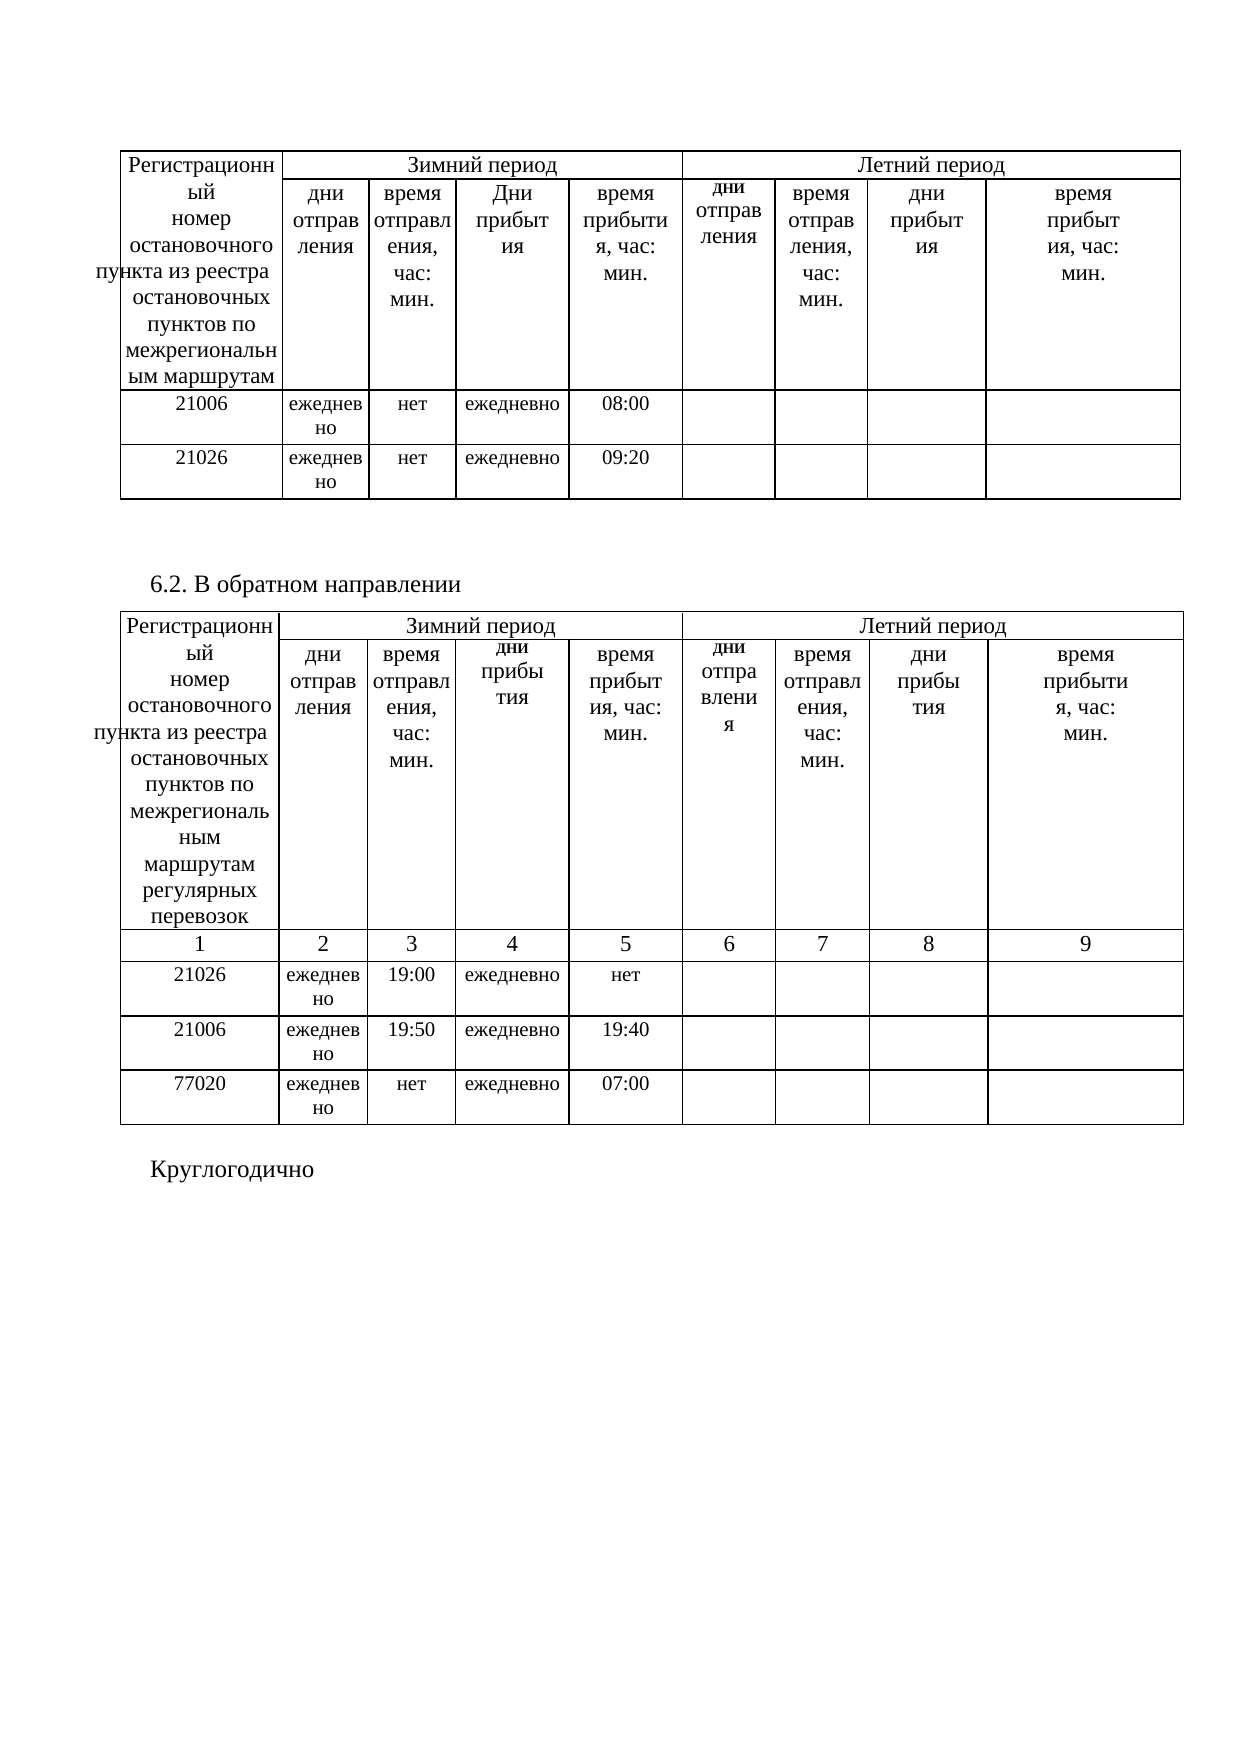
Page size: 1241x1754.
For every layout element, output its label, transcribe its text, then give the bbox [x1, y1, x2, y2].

table_cell ежедневно [280, 1071, 367, 1124]
table_cell ежедневно [283, 445, 368, 498]
table_cell 21006 [121, 391, 282, 444]
table_cell ДНИ прибы тия [456, 640, 568, 929]
table_cell Дни прибыт ия [457, 180, 568, 389]
table_cell 6 [683, 930, 775, 961]
table_cell ежедневно [456, 1071, 568, 1124]
table_cell 08:00 [570, 391, 682, 444]
table_cell нет [370, 445, 455, 498]
table_header Зимний период [283, 152, 682, 178]
table_cell [868, 391, 985, 444]
table_cell 19:50 [368, 1017, 455, 1069]
table_cell ежедневно [280, 962, 367, 1015]
table_cell ежедневно [457, 445, 568, 498]
text Круглогодично [150, 1154, 1090, 1183]
table_cell 8 [870, 930, 987, 961]
table_cell [870, 1017, 987, 1069]
table_cell нет [570, 962, 682, 1015]
table_header Летний период [683, 612, 1183, 639]
table_cell 77020 [121, 1071, 278, 1124]
table_cell [776, 1071, 869, 1124]
table_cell [776, 962, 869, 1015]
table_cell 19:40 [570, 1017, 682, 1069]
table_cell 7 [776, 930, 869, 961]
table_cell 5 [570, 930, 682, 961]
table_cell время прибыти я, час: мин. [570, 180, 682, 389]
table_cell [776, 445, 867, 498]
table_cell 1 [121, 930, 278, 961]
table_cell нет [368, 1071, 455, 1124]
table_cell время отправл ения, час: мин. [776, 640, 869, 929]
table_cell 19:00 [368, 962, 455, 1015]
table_cell [868, 445, 985, 498]
table_cell время прибыт ия, час: мин. [987, 180, 1180, 389]
table_cell 09:20 [570, 445, 682, 498]
table_cell [683, 445, 774, 498]
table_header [121, 152, 282, 389]
table_cell [987, 391, 1180, 444]
table_cell 21026 [121, 445, 282, 498]
table_cell нет [370, 391, 455, 444]
table_cell 2 [280, 930, 367, 961]
table_cell [870, 1071, 987, 1124]
table_cell 4 [456, 930, 568, 961]
table_header Зимний период [280, 612, 682, 639]
table_cell [683, 962, 775, 1015]
table_cell [989, 962, 1183, 1015]
table_cell 21006 [121, 1017, 278, 1069]
table_header Летний период [683, 152, 1180, 178]
table_cell дни прибы тия [870, 640, 987, 929]
table_cell [683, 1017, 775, 1069]
table_cell [989, 1017, 1183, 1069]
table_cell ежедневно [456, 1017, 568, 1069]
table_cell ДНИ отправ ления [683, 180, 774, 389]
table_header Регистрационный номер остановочного пункта из реестра остановочных пунктов по межрегиональным маршрутам регулярных перевозок [121, 612, 279, 929]
table_cell время отправл ения, час: мин. [368, 640, 455, 929]
table_cell ежедневно [457, 391, 568, 444]
table_cell дни прибыт ия [868, 180, 985, 389]
table_cell 21026 [121, 962, 278, 1015]
table_cell время отправл ения, час: мин. [370, 180, 455, 389]
table_cell [776, 1017, 869, 1069]
table_cell [683, 1071, 775, 1124]
table_cell дни отправ ления [280, 640, 367, 929]
table_cell время прибыти я, час: мин. [989, 640, 1183, 929]
table_cell дни отправ ления [283, 180, 368, 389]
table_cell 9 [989, 930, 1183, 961]
table_cell [989, 1071, 1183, 1124]
table_cell [776, 391, 867, 444]
table_cell время отправ ления, час: мин. [776, 180, 867, 389]
table_cell [683, 391, 774, 444]
table_cell ежедневно [283, 391, 368, 444]
table_cell ежедневно [456, 962, 568, 1015]
table_cell время прибыт ия, час: мин. [570, 640, 682, 929]
table_cell [870, 962, 987, 1015]
table_cell [987, 445, 1180, 498]
table_cell ДНИ отпра влени я [683, 640, 775, 929]
table_cell 07:00 [570, 1071, 682, 1124]
table_cell 3 [368, 930, 455, 961]
table_cell ежедневно [280, 1017, 367, 1069]
text 6.2. В обратном направлении [150, 569, 1090, 598]
